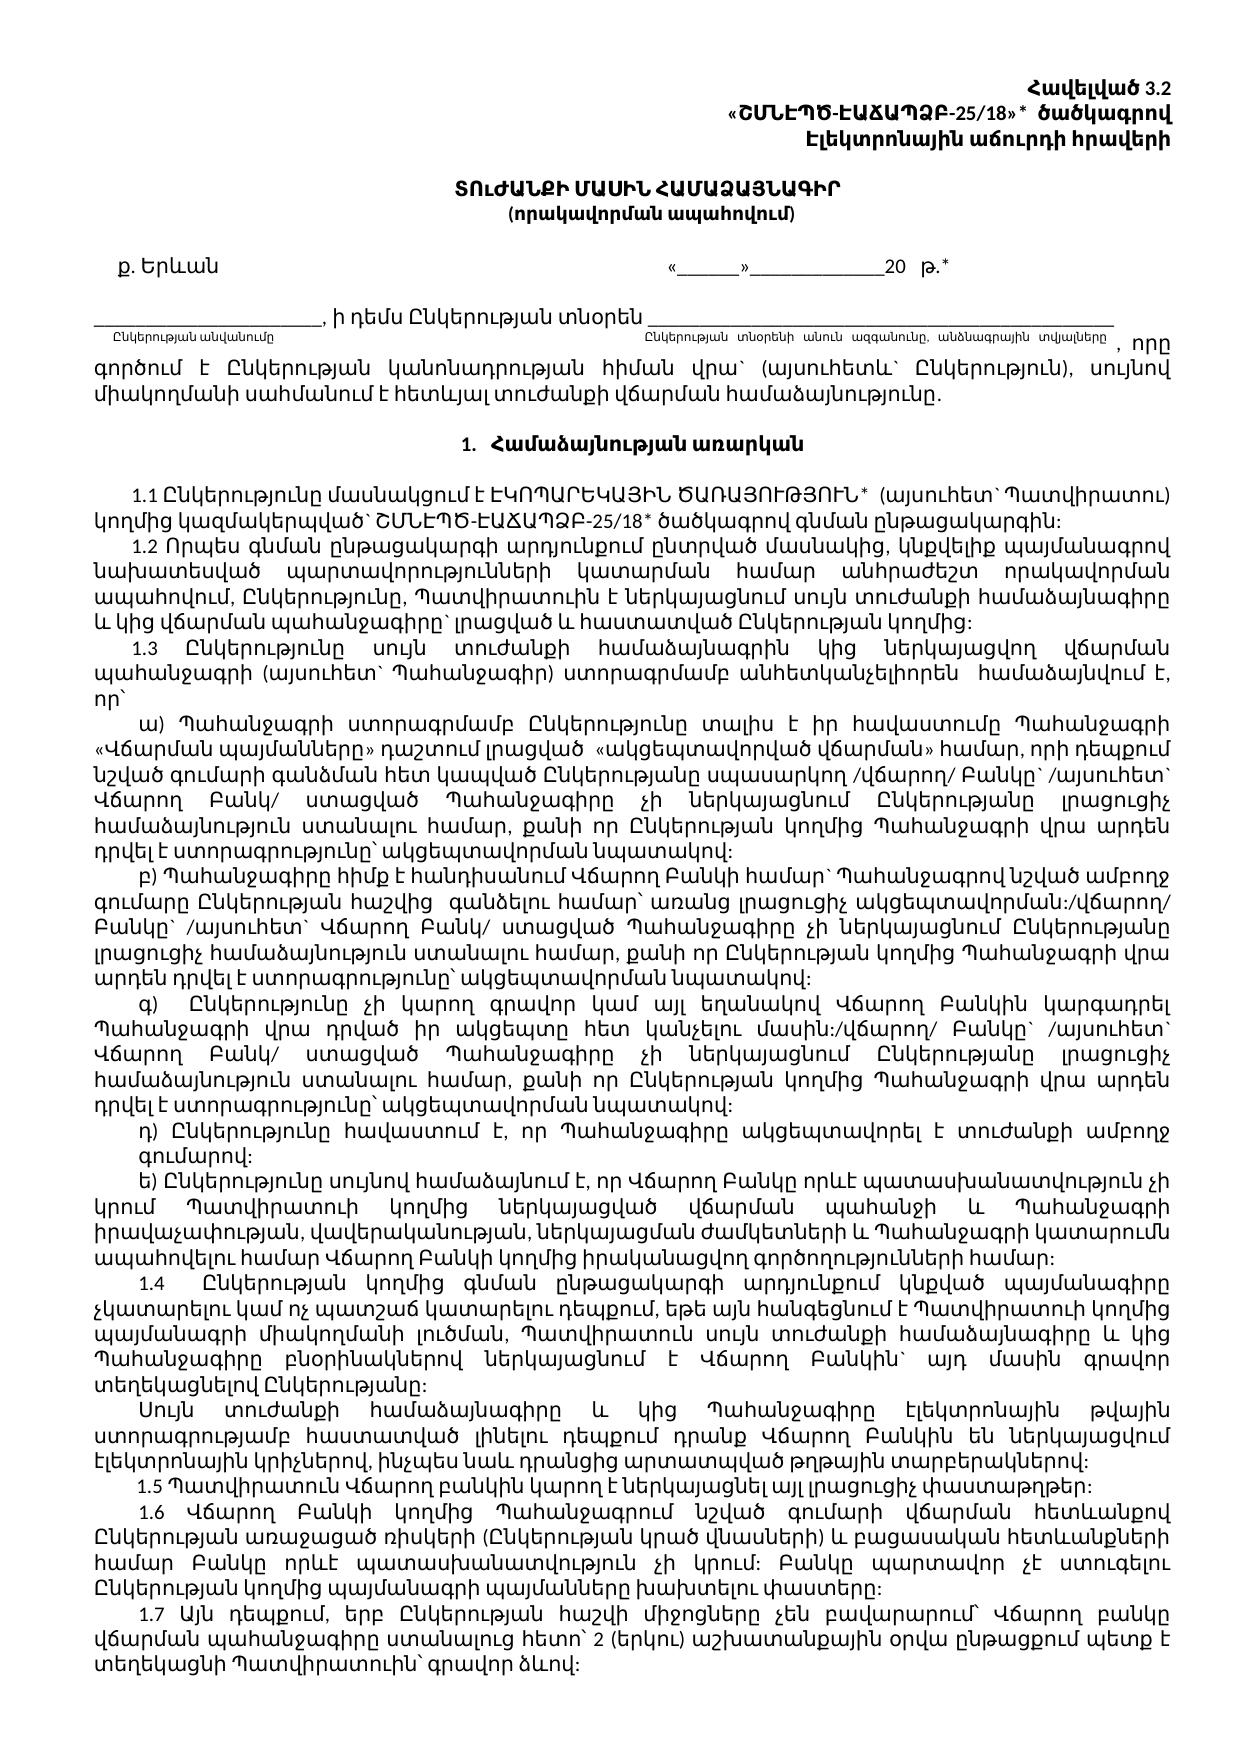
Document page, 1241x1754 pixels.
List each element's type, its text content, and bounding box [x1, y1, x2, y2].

text Էլեկտրոնային աճուրդի հրավերի [94, 126, 1171, 151]
text ե) Ընկերությունը սույնով համաձայնում է, որ Վճարող Բանկը որևէ պատասխանատվություն չի կրում Պատվիրատուի կողմից ներկայացված վճարման պահանջի և Պահանջագրի իրավաչափության, վավերականության, ներկայացման ժամկետների և Պահանջագրի կատարումն ապահովելու համար Վճարող Բանկի կողմից իրականացվող գործողությունների համար: [94, 1169, 1171, 1270]
text գ) Ընկերությունը չի կարող գրավոր կամ այլ եղանակով Վճարող Բանկին կարգադրել Պահանջագրի վրա դրված իր ակցեպտը հետ կանչելու մասին:/վճարող/ Բանկը` /այսուհետ` Վճարող Բանկ/ ստացված Պահանջագիրը չի ներկայացնում Ընկերությանը լրացուցիչ համաձայնություն ստանալու համար, քանի որ Ընկերության կողմից Պահանջագրի վրա արդեն դրվել է ստորագրությունը՝ ակցեպտավորման նպատակով: [94, 991, 1171, 1118]
text 1.2 Որպես գնման ընթացակարգի արդյունքում ընտրված մասնակից, կնքվելիք պայմանագրով նախատեսված պարտավորությունների կատարման համար անհրաժեշտ որակավորման ապահովում, Ընկերությունը, Պատվիրատուին է ներկայացնում սույն տուժանքի համաձայնագիրը և կից վճարման պահանջագիրը` լրացված և հաստատված Ընկերության կողմից: [94, 533, 1171, 635]
text «ՇՄՆԷՊԾ-ԷԱՃԱՊՁԲ-25/18»* ծածկագրով [94, 100, 1171, 126]
text ա) Պահանջագրի ստորագրմամբ Ընկերությունը տալիս է իր հավաստումը Պահանջագրի «Վճարման պայմանները» դաշտում լրացված «ակցեպտավորված վճարման» համար, որի դեպքում նշված գումարի գանձման հետ կապված Ընկերությանը սպասարկող /վճարող/ Բանկը` /այսուհետ` Վճարող Բանկ/ ստացված Պահանջագիրը չի ներկայացնում Ընկերությանը լրացուցիչ համաձայնություն ստանալու համար, քանի որ Ընկերության կողմից Պահանջագրի վրա արդեն դրվել է ստորագրությունը՝ ակցեպտավորման նպատակով: [94, 711, 1171, 864]
text 1.6 Վճարող Բանկի կողմից Պահանջագրում նշված գումարի վճարման հետևանքով Ընկերության առաջացած ռիսկերի (Ընկերության կրած վնասների) և բացասական հետևանքների համար Բանկը որևէ պատասխանատվություն չի կրում: Բանկը պարտավոր չէ ստուգելու Ընկերության կողմից պայմանագրի պայմանները խախտելու փաստերը: [94, 1499, 1171, 1601]
text դ) Ընկերությունը հավաստում է, որ Պահանջագիրը ակցեպտավորել է տուժանքի ամբողջ գումարով: [138, 1118, 1171, 1169]
text ______________________, ի դեմս Ընկերության տնօրեն _____________________________________________ [94, 304, 1171, 330]
text 1.4 Ընկերության կողմից գնման ընթացակարգի արդյունքում կնքված պայմանագիրը չկատարելու կամ ոչ պատշաճ կատարելու դեպքում, եթե այն հանգեցնում է Պատվիրատուի կողմից պայմանագրի միակողմանի լուծման, Պատվիրատուն սույն տուժանքի համաձայնագիրը և կից Պահանջագիրը բնօրինակներով ներկայացնում է Վճարող Բանկին` այդ մասին գրավոր տեղեկացնելով Ընկերությանը: [94, 1270, 1171, 1397]
text 1. Համաձայնության առարկան [94, 432, 1171, 457]
text Հավելված 3.2 [94, 75, 1171, 100]
text 1.5 Պատվիրատուն Վճարող բանկին կարող է ներկայացնել այլ լրացուցիչ փաստաթղթեր: [94, 1474, 1171, 1499]
text 1.1 Ընկերությունը մասնակցում է ԷԿՈՊԱՐԵԿԱՅԻՆ ԾԱՌԱՅՈՒԹՅՈՒՆ* (այսուհետ` Պատվիրատու) կողմից կազմակերպված` ՇՄՆԷՊԾ-ԷԱՃԱՊՁԲ-25/18* ծածկագրով գնման ընթացակարգին: [94, 482, 1171, 533]
text 1.3 Ընկերությունը սույն տուժանքի համաձայնագրին կից ներկայացվող վճարման պահանջագրի (այսուհետ` Պահանջագիր) ստորագրմամբ անհետկանչելիորեն համաձայնվում է, որ՝ [94, 635, 1171, 711]
text (որակավորման ապահովում) [94, 202, 1171, 225]
text Սույն տուժանքի համաձայնագիրը և կից Պահանջագիրը էլեկտրոնային թվային ստորագրությամբ հաստատված լինելու դեպքում դրանք Վճարող Բանկին են ներկայացվում էլեկտրոնային կրիչներով, ինչպես նաև դրանցից արտատպված թղթային տարբերակներով: [94, 1397, 1171, 1474]
text ք. Երևան «______»_____________20 թ.* [94, 254, 1171, 279]
text Ընկերության անվանումը Ընկերության տնօրենի անուն ազգանունը, անձնագրային տվյալները , որը գործում է Ընկերության կանոնադրության հիման վրա` (այսուհետև` Ընկերություն), սույնով միակողմանի սահմանում է հետևյալ տուժանքի վճարման համաձայնությունը. [94, 330, 1171, 406]
text ՏՈւԺԱՆՔԻ ՄԱՍԻՆ ՀԱՄԱՁԱՅՆԱԳԻՐ [94, 177, 1171, 202]
text բ) Պահանջագիրը հիմք է հանդիսանում Վճարող Բանկի համար` Պահանջագրով նշված ամբողջ գումարը Ընկերության հաշվից գանձելու համար՝ առանց լրացուցիչ ակցեպտավորման:/վճարող/ Բանկը` /այսուհետ` Վճարող Բանկ/ ստացված Պահանջագիրը չի ներկայացնում Ընկերությանը լրացուցիչ համաձայնություն ստանալու համար, քանի որ Ընկերության կողմից Պահանջագրի վրա արդեն դրվել է ստորագրությունը՝ ակցեպտավորման նպատակով: [94, 864, 1171, 991]
text 1.7 Այն դեպքում, երբ Ընկերության հաշվի միջոցները չեն բավարարում՝ Վճարող բանկը վճարման պահանջագիրը ստանալուց հետո՝ 2 (երկու) աշխատանքային օրվա ընթացքում պետք է տեղեկացնի Պատվիրատուին՝ գրավոր ձևով: [94, 1601, 1171, 1677]
